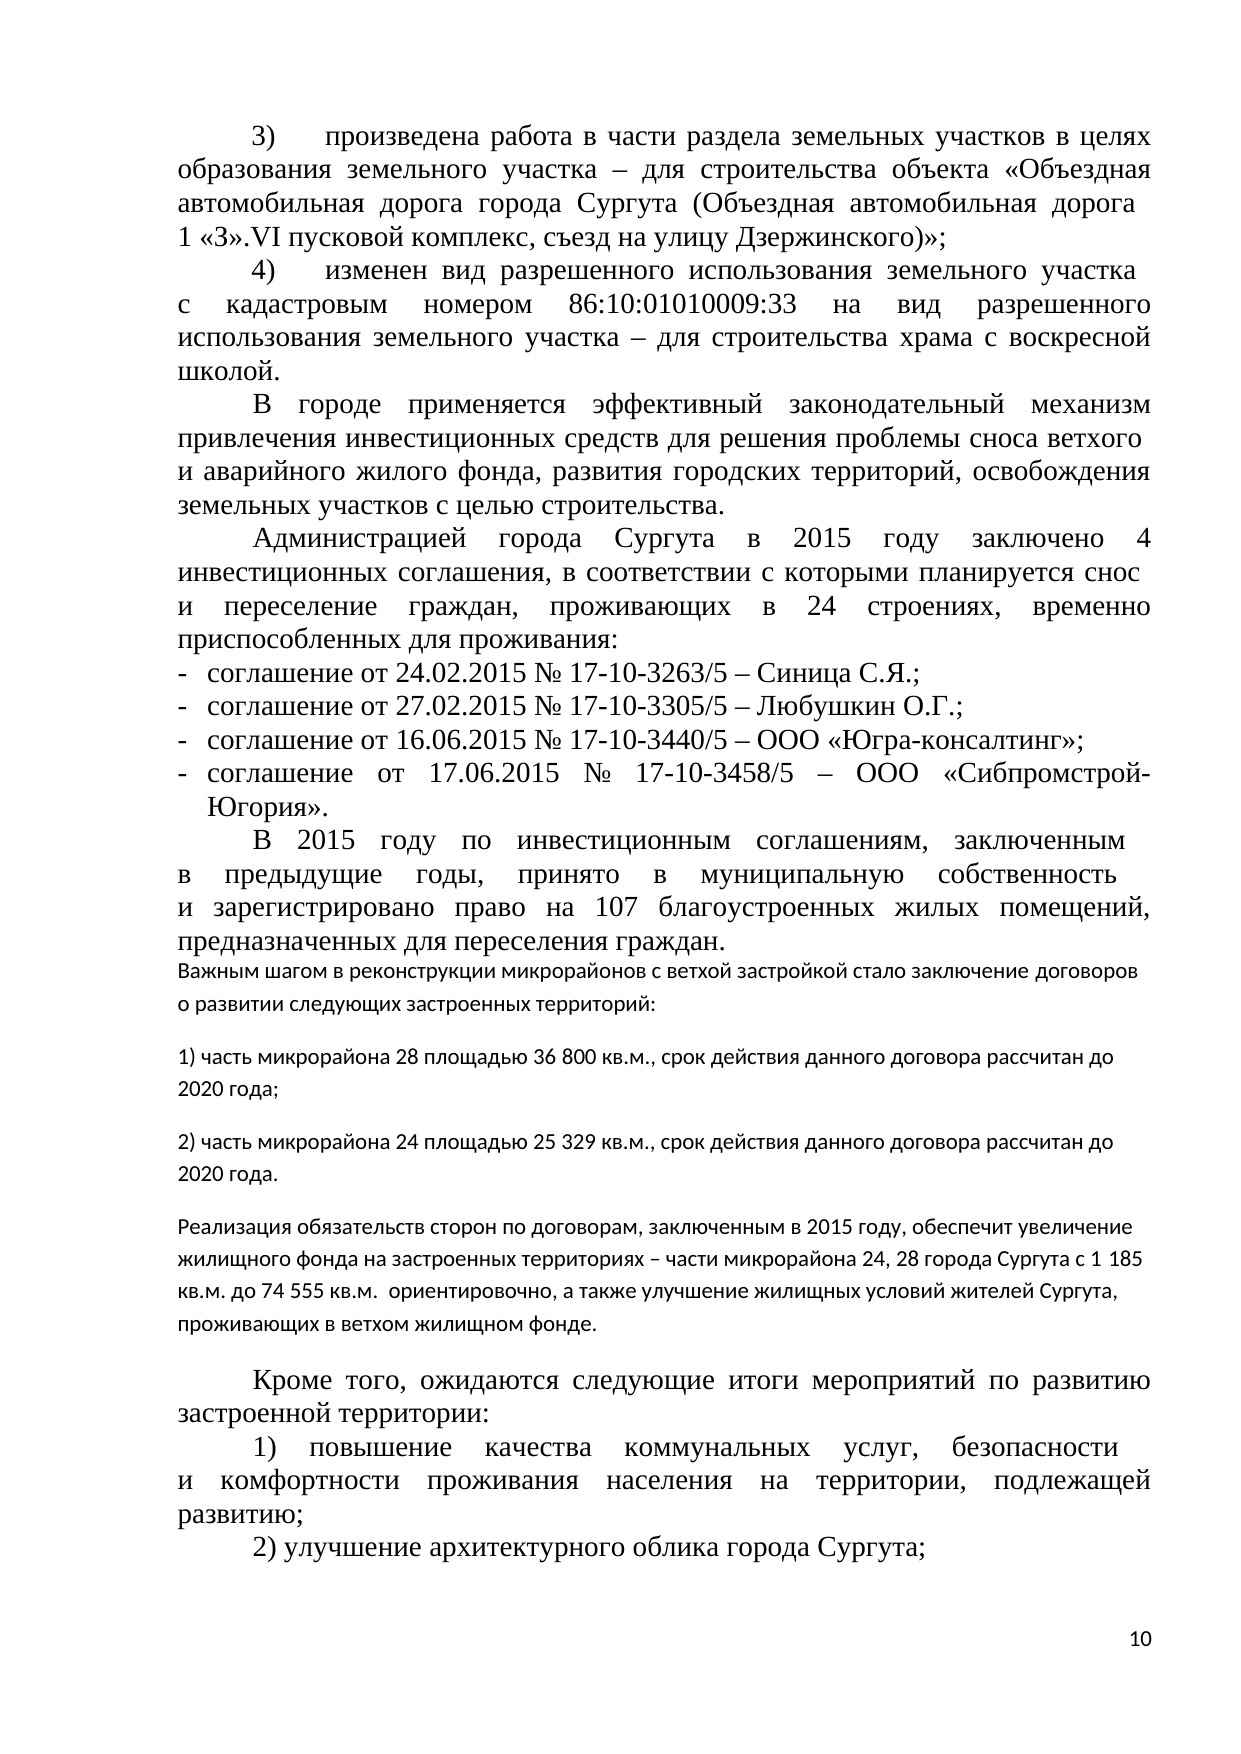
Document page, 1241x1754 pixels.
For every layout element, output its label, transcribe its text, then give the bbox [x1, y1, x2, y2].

text Кроме того, ожидаются следующие итоги мероприятий по развитию застроенной территории: [177, 1362, 1152, 1429]
list соглашение от 27.02.2015 № 17-10-3305/5 – Любушкин О.Г.; [177, 688, 1152, 722]
text 1) повышение качества коммунальных услуг, безопасности и комфортности проживания населения на территории, подлежащей развитию; [177, 1429, 1152, 1529]
list произведена работа в части раздела земельных участков в целях образования земельного участка – для строительства объекта «Объездная автомобильная дорога города Сургута (Объездная автомобильная дорога 1 «З».VI пусковой комплекс, съезд на улицу Дзержинского)»; [177, 118, 1152, 252]
text В городе применяется эффективный законодательный механизм привлечения инвестиционных средств для решения проблемы сноса ветхого и аварийного жилого фонда, развития городских территорий, освобождения земельных участков с целью строительства. [177, 386, 1152, 521]
list соглашение от 17.06.2015 № 17-10-3458/5 – ООО «Сибпромстрой-Югория». [177, 755, 1152, 822]
text 2) улучшение архитектурного облика города Сургута; [177, 1529, 1152, 1563]
text Администрацией города Сургута в 2015 году заключено 4 инвестиционных соглашения, в соответствии с которыми планируется снос и переселение граждан, проживающих в 24 строениях, временно приспособленных для проживания: [177, 521, 1152, 655]
list соглашение от 16.06.2015 № 17-10-3440/5 – ООО «Югра-консалтинг»; [177, 722, 1152, 755]
list соглашение от 24.02.2015 № 17-10-3263/5 – Синица С.Я.; [177, 655, 1152, 688]
list изменен вид разрешенного использования земельного участка с кадастровым номером 86:10:01010009:33 на вид разрешенного использования земельного участка – для строительства храма с воскресной школой. [177, 252, 1152, 386]
text В 2015 году по инвестиционным соглашениям, заключенным в предыдущие годы, принято в муниципальную собственность и зарегистрировано право на 107 благоустроенных жилых помещений, предназначенных для переселения граждан. [177, 822, 1152, 957]
